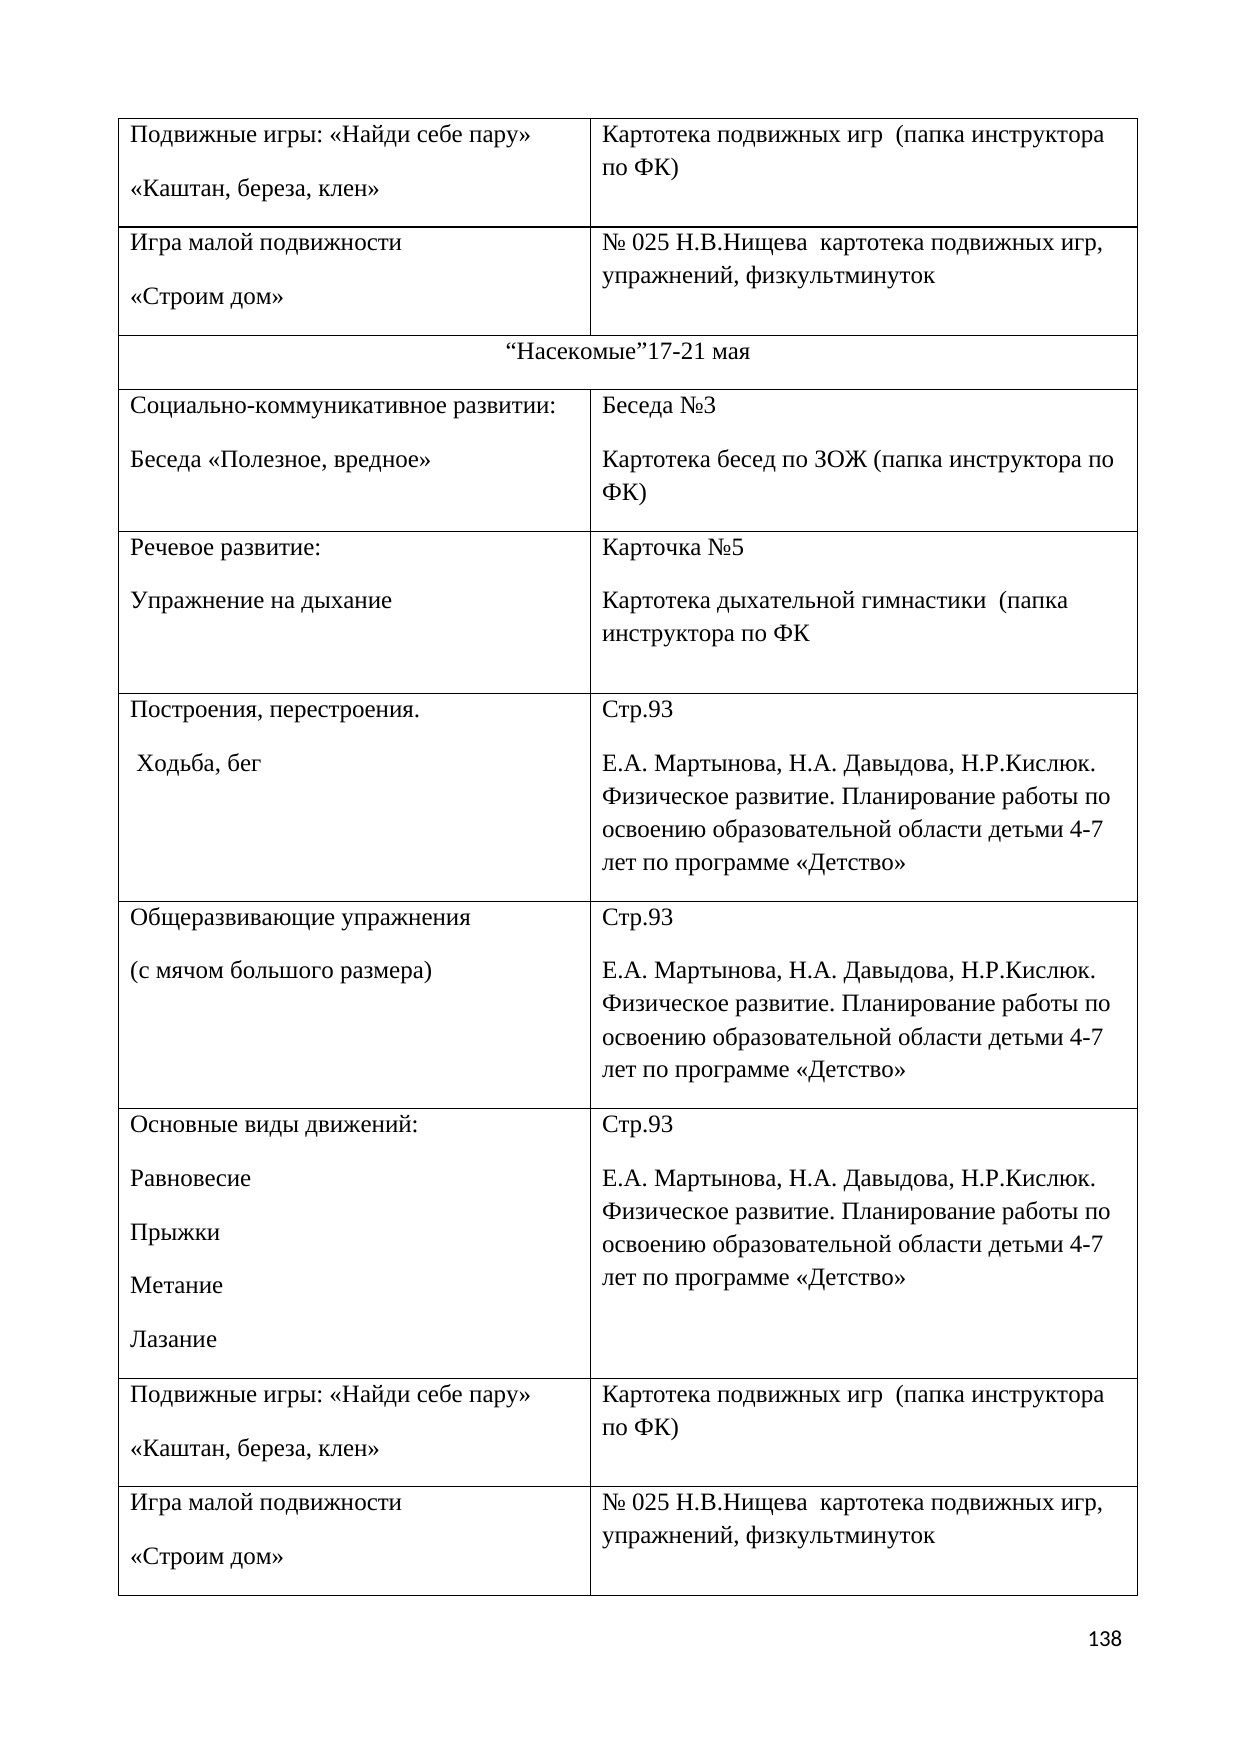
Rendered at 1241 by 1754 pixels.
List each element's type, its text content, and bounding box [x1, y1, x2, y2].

table_cell Картотека подвижных игр (папка инструктора по ФК) [591, 1379, 1137, 1486]
table_cell № 025 Н.В.Нищева картотека подвижных игр, упражнений, физкультминуток [591, 1487, 1137, 1594]
table_cell Основные виды движений: Равновесие Прыжки Метание Лазание [119, 1109, 590, 1378]
table_cell Подвижные игры: «Найди себе пару» «Каштан, береза, клен» [119, 1379, 590, 1486]
table_cell № 025 Н.В.Нищева картотека подвижных игр, упражнений, физкультминуток [591, 228, 1137, 335]
table_cell “Насекомые”17-21 мая [119, 336, 1137, 389]
table_cell Беседа №3 Картотека бесед по ЗОЖ (папка инструктора по ФК) [591, 390, 1137, 531]
table_cell Игра малой подвижности «Строим дом» [119, 228, 590, 335]
table_cell Картотека подвижных игр (папка инструктора по ФК) [591, 119, 1137, 226]
table_cell Подвижные игры: «Найди себе пару» «Каштан, береза, клен» [119, 119, 590, 226]
table_cell Игра малой подвижности «Строим дом» [119, 1487, 590, 1594]
table_cell Карточка №5 Картотека дыхательной гимнастики (папка инструктора по ФК [591, 532, 1137, 693]
table_cell Речевое развитие: Упражнение на дыхание [119, 532, 590, 693]
table_cell Общеразвивающие упражнения (с мячом большого размера) [119, 902, 590, 1108]
table_cell Социально-коммуникативное развитии: Беседа «Полезное, вредное» [119, 390, 590, 531]
table_cell Построения, перестроения. Ходьба, бег [119, 694, 590, 901]
